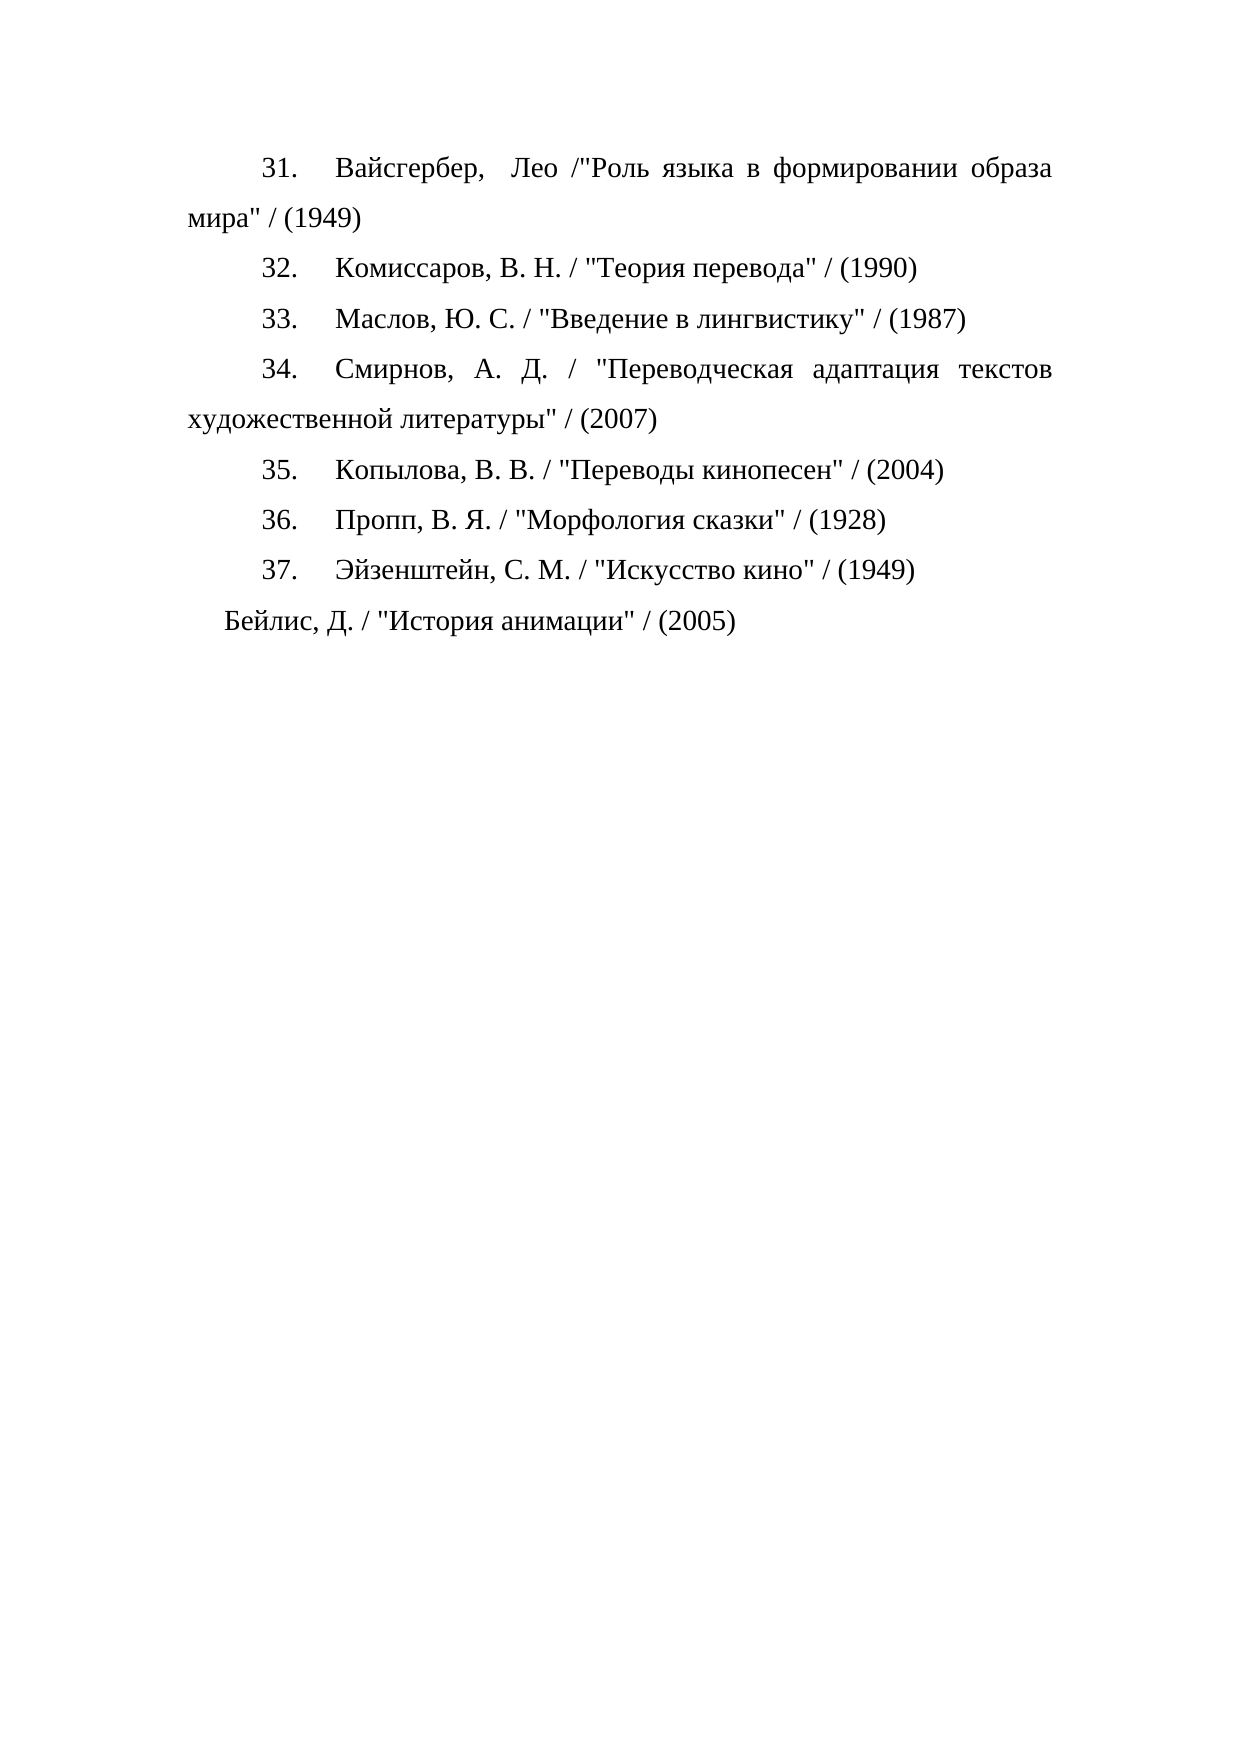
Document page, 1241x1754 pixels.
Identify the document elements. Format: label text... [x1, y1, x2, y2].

list Копылова, В. В. / "Переводы кинопесен" / (2004) [187, 452, 1053, 485]
list Эйзенштейн, С. М. / "Искусство кино" / (1949) [187, 552, 1053, 586]
list Пропп, В. Я. / "Морфология сказки" / (1928) [187, 502, 1053, 536]
list Вайсгербер, Лео /"Роль языка в формировании образа мира" / (1949) [187, 150, 1053, 234]
list Маслов, Ю. С. / "Введение в лингвистику" / (1987) [187, 301, 1053, 334]
list Комиссаров, В. Н. / "Теория перевода" / (1990) [187, 251, 1053, 284]
text Бейлис, Д. / "История анимации" / (2005) [187, 603, 1053, 636]
list Смирнов, А. Д. / "Переводческая адаптация текстов художественной литературы" / (2007) [187, 351, 1053, 435]
